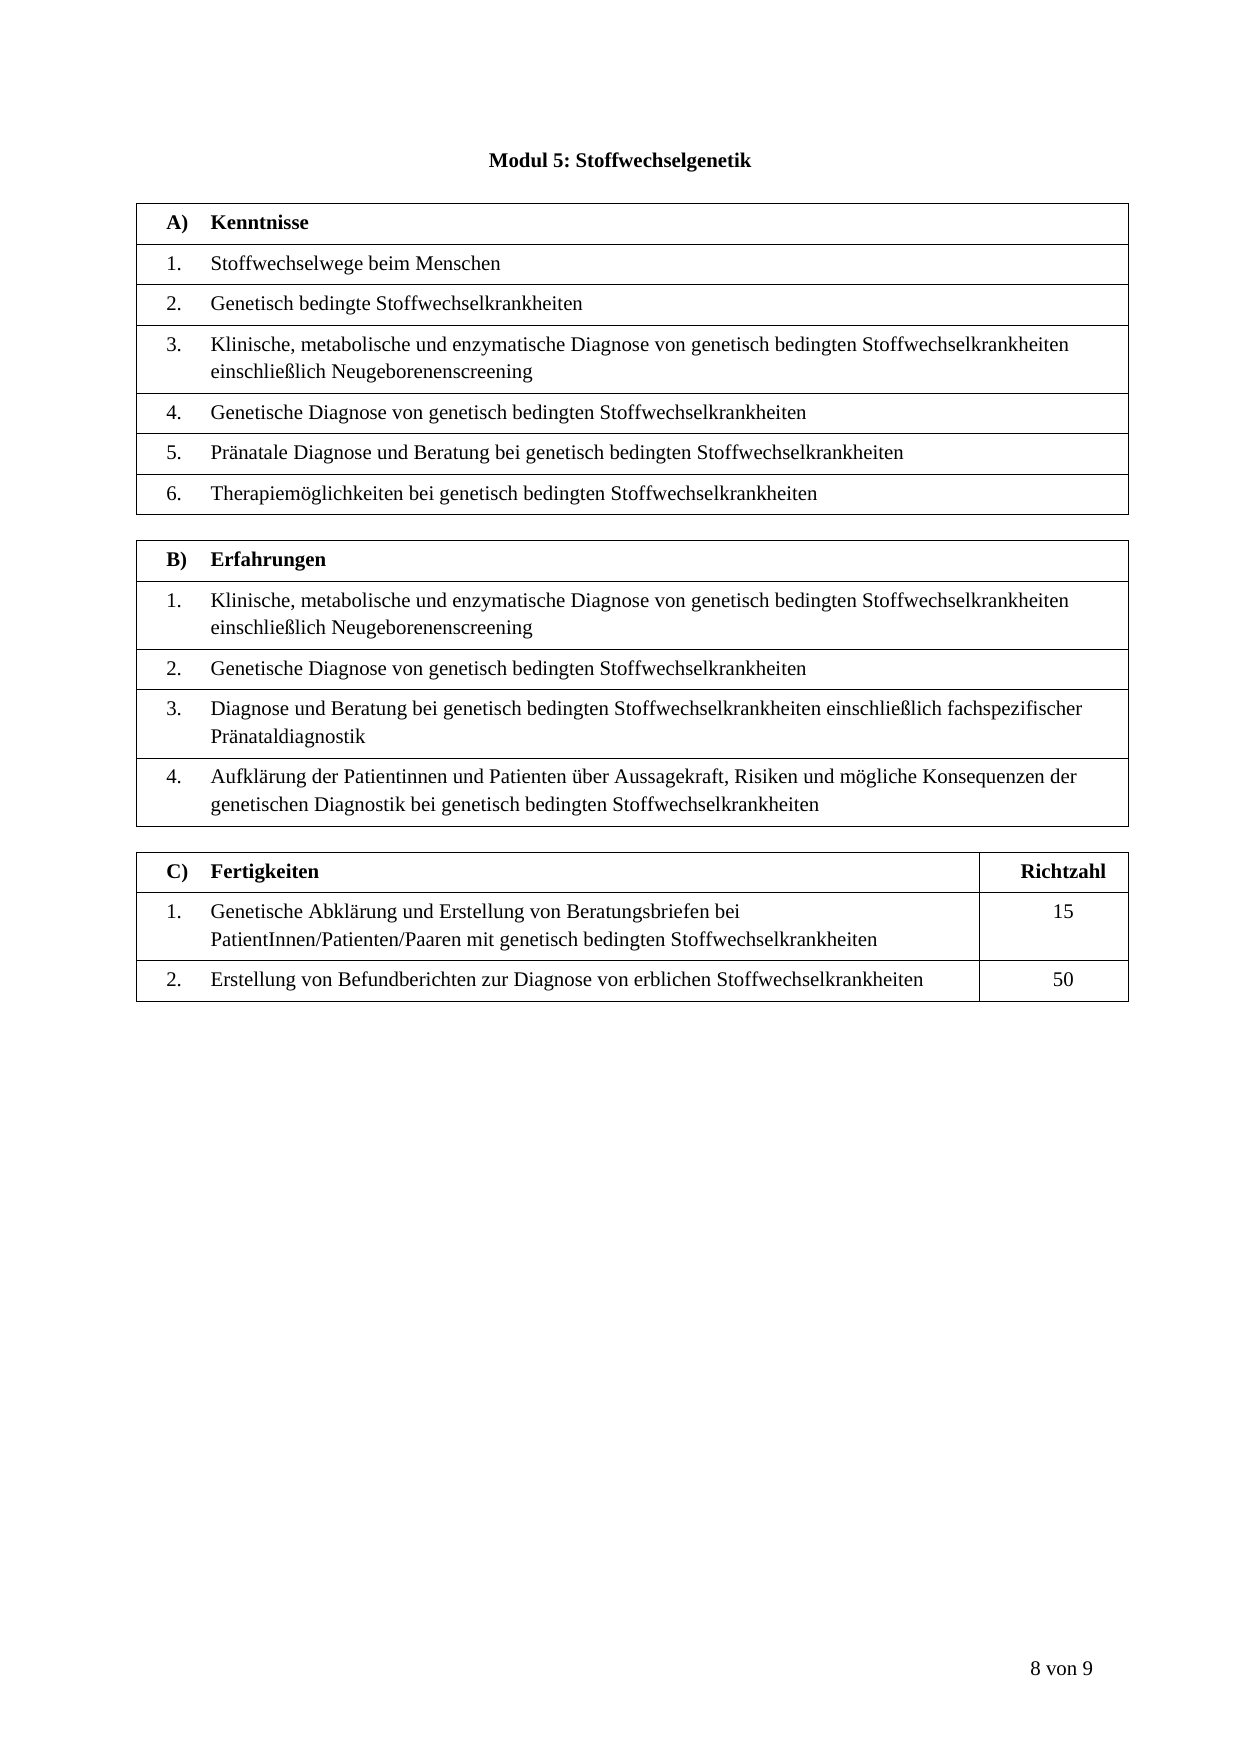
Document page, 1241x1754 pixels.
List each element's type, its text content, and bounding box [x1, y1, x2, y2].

text Modul 5: Stoffwechselgenetik [148, 148, 1092, 172]
table_header A) Kenntnisse [137, 204, 1128, 243]
table_cell Genetische Diagnose von genetisch bedingten Stoffwechselkrankheiten [137, 394, 1128, 433]
table_cell Aufklärung der Patientinnen und Patienten über Aussagekraft, Risiken und mögliche Konsequenzen der genetischen Diagnostik bei genetisch bedingten Stoffwechselkrankheiten [137, 759, 1128, 826]
table_cell 15 [980, 893, 1128, 960]
table_cell Genetische Diagnose von genetisch bedingten Stoffwechselkrankheiten [137, 650, 1128, 689]
table_cell Klinische, metabolische und enzymatische Diagnose von genetisch bedingten Stoffwechselkrankheiten einschließlich Neugeborenenscreening [137, 326, 1128, 393]
table_cell Erstellung von Befundberichten zur Diagnose von erblichen Stoffwechselkrankheiten [137, 961, 979, 1001]
table_cell Diagnose und Beratung bei genetisch bedingten Stoffwechselkrankheiten einschließlich fachspezifischer Pränataldiagnostik [137, 690, 1128, 757]
table_header C) Fertigkeiten [137, 853, 979, 892]
table_cell Klinische, metabolische und enzymatische Diagnose von genetisch bedingten Stoffwechselkrankheiten einschließlich Neugeborenenscreening [137, 582, 1128, 649]
table_cell Genetisch bedingte Stoffwechselkrankheiten [137, 285, 1128, 324]
table_header Richtzahl [980, 853, 1128, 892]
table_cell Therapiemöglichkeiten bei genetisch bedingten Stoffwechselkrankheiten [137, 475, 1128, 514]
table_cell Stoffwechselwege beim Menschen [137, 245, 1128, 284]
table_cell Genetische Abklärung und Erstellung von Beratungsbriefen bei PatientInnen/Patienten/Paaren mit genetisch bedingten Stoffwechselkrankheiten [137, 893, 979, 960]
table_cell Pränatale Diagnose und Beratung bei genetisch bedingten Stoffwechselkrankheiten [137, 434, 1128, 474]
table_header B) Erfahrungen [137, 541, 1128, 581]
table_cell 50 [980, 961, 1128, 1001]
